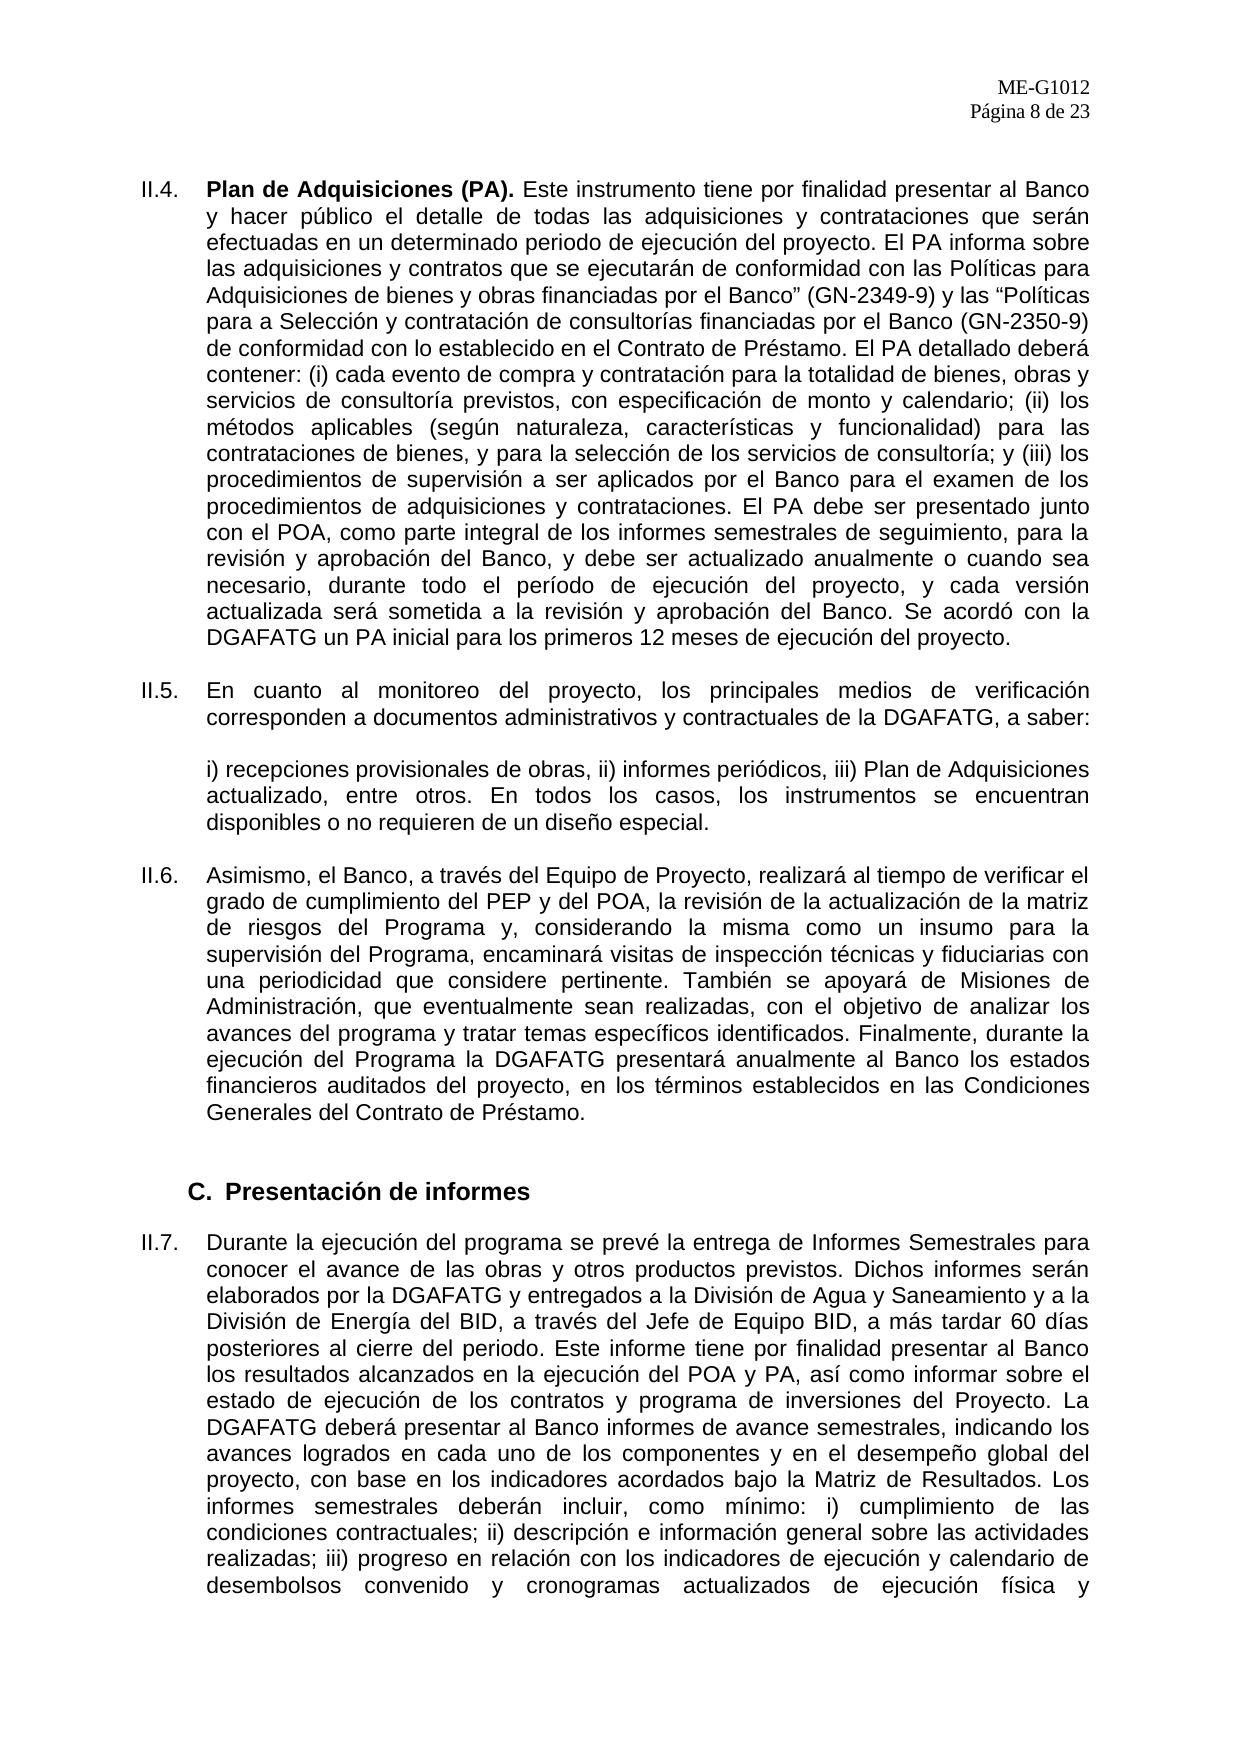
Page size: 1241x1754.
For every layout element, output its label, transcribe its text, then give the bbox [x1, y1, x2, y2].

list Asimismo, el Banco, a través del Equipo de Proyecto, realizará al tiempo de verificar el grado de cumplimiento del PEP y del POA, la revisión de la actualización de la matriz de riesgos del Programa y, considerando la misma como un insumo para la supervisión del Programa, encaminará visitas de inspección técnicas y fiduciarias con una periodicidad que considere pertinente. También se apoyará de Misiones de Administración, que eventualmente sean realizadas, con el objetivo de analizar los avances del programa y tratar temas específicos identificados. Finalmente, durante la ejecución del Programa la DGAFATG presentará anualmente al Banco los estados financieros auditados del proyecto, en los términos establecidos en las Condiciones Generales del Contrato de Préstamo. [141, 862, 1090, 1125]
list Presentación de informes [187, 1176, 1090, 1205]
list En cuanto al monitoreo del proyecto, los principales medios de verificación corresponden a documentos administrativos y contractuales de la DGAFATG, a saber: i) recepciones provisionales de obras, ii) informes periódicos, iii) Plan de Adquisiciones actualizado, entre otros. En todos los casos, los instrumentos se encuentran disponibles o no requieren de un diseño especial. [141, 677, 1090, 835]
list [141, 1229, 1090, 1598]
list Plan de Adquisiciones (PA). Este instrumento tiene por finalidad presentar al Banco y hacer público el detalle de todas las adquisiciones y contrataciones que serán efectuadas en un determinado periodo de ejecución del proyecto. El PA informa sobre las adquisiciones y contratos que se ejecutarán de conformidad con las Políticas para Adquisiciones de bienes y obras financiadas por el Banco” (GN-2349-9) y las “Políticas para a Selección y contratación de consultorías financiadas por el Banco (GN-2350-9) de conformidad con lo establecido en el Contrato de Préstamo. El PA detallado deberá contener: (i) cada evento de compra y contratación para la totalidad de bienes, obras y servicios de consultoría previstos, con especificación de monto y calendario; (ii) los métodos aplicables (según naturaleza, características y funcionalidad) para las contrataciones de bienes, y para la selección de los servicios de consultoría; y (iii) los procedimientos de supervisión a ser aplicados por el Banco para el examen de los procedimientos de adquisiciones y contrataciones. El PA debe ser presentado junto con el POA, como parte integral de los informes semestrales de seguimiento, para la revisión y aprobación del Banco, y debe ser actualizado anualmente o cuando sea necesario, durante todo el período de ejecución del proyecto, y cada versión actualizada será sometida a la revisión y aprobación del Banco. Se acordó con la DGAFATG un PA inicial para los primeros 12 meses de ejecución del proyecto. [141, 176, 1090, 651]
